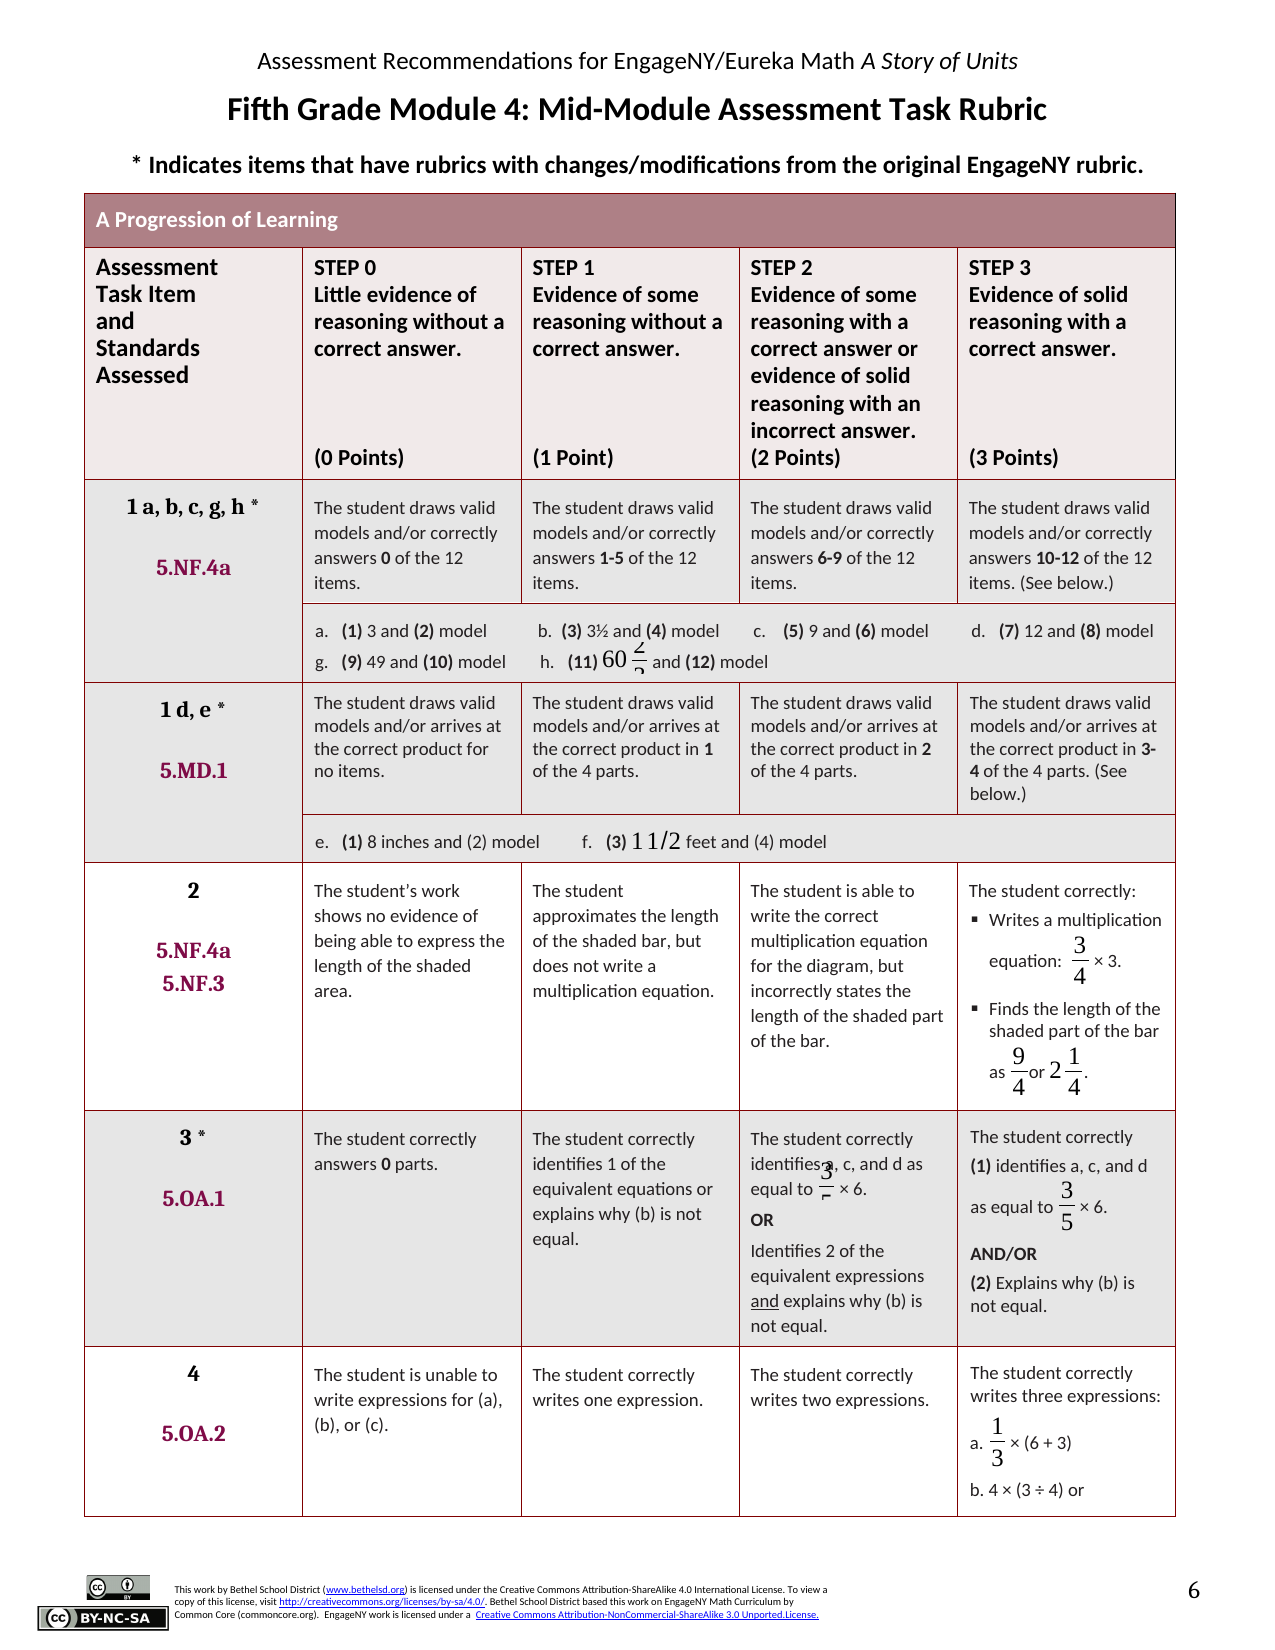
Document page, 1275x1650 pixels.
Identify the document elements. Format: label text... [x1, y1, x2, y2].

table_cell The student correctly identifies 1 of the equivalent equations or explains why (b) is not equal. [522, 1111, 739, 1346]
table_cell The student draws valid models and/or arrives at the correct product in 1 of the 4 parts. [522, 683, 739, 814]
table_cell The student approximates the length of the shaded bar, but does not write a multiplication equation. [522, 863, 739, 1110]
table_cell Assessment Task Item and Standards Assessed [85, 248, 302, 479]
table_cell The student draws valid models and/or correctly answers 0 of the 12 items. [303, 480, 521, 602]
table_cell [958, 1347, 1175, 1516]
table_cell The student draws valid models and/or arrives at the correct product in 2 of the 4 parts. [740, 683, 957, 814]
table_cell The student draws valid models and/or arrives at the correct product for no items. [303, 683, 521, 814]
table_cell The student draws valid models and/or correctly answers 1-5 of the 12 items. [522, 480, 739, 602]
table_header A Progression of Learning [85, 194, 1175, 247]
table_cell The student correctly (1) identifies a, c, and d as equal to × 6. AND/OR (2) Explains why (b) is not equal. [958, 1111, 1175, 1346]
table_cell The student draws valid models and/or correctly answers 6-9 of the 12 items. [740, 480, 957, 602]
table_cell 4 5.OA.2 [85, 1347, 302, 1516]
table_cell 1 d, e * 5.MD.1 [85, 683, 302, 862]
table_cell STEP 3 Evidence of solid reasoning with a correct answer. (3 Points) [958, 248, 1175, 479]
text * Indicates items that have rubrics with changes/modifications from the original EngageNY rubric. [75, 149, 1200, 180]
picture [37, 1606, 169, 1632]
text Fifth Grade Module 4: Mid-Module Assessment Task Rubric [75, 88, 1200, 129]
table_cell The student’s work shows no evidence of being able to express the length of the shaded area. [303, 863, 521, 1110]
table_cell The student draws valid models and/or correctly answers 10-12 of the 12 items. (See below.) [958, 480, 1175, 602]
table_cell 1 a, b, c, g, h * 5.NF.4a [85, 480, 302, 682]
table_cell The student draws valid models and/or arrives at the correct product in 3-4 of the 4 parts. (See below.) [958, 683, 1175, 814]
table_cell a. (1) 3 and (2) model b. (3) 3½ and (4) model c. (5) 9 and (6) model d. (7) 12 and (8) model g. (9) 49 and (10) model h. (11) and (12) model [303, 604, 1175, 682]
table_cell The student correctly identifies a, c, and d as equal to × 6. OR Identifies 2 of the equivalent expressions and explains why (b) is not equal. [740, 1111, 957, 1346]
table_cell The student correctly: Writes a multiplication equation: × 3. Finds the length of the shaded part of the bar as or . [958, 863, 1175, 1110]
table_cell STEP 1 Evidence of some reasoning without a correct answer. (1 Point) [522, 248, 739, 479]
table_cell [303, 1347, 521, 1516]
table_cell The student correctly answers 0 parts. [303, 1111, 521, 1346]
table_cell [522, 1347, 739, 1516]
table_cell STEP 0 Little evidence of reasoning without a correct answer. (0 Points) [303, 248, 521, 479]
table_cell 3 * 5.OA.1 [85, 1111, 302, 1346]
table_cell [740, 1347, 957, 1516]
table_cell The student is able to write the correct multiplication equation for the diagram, but incorrectly states the length of the shaded part of the bar. [740, 863, 957, 1110]
table_cell STEP 2 Evidence of some reasoning with a correct answer or evidence of solid reasoning with an incorrect answer. (2 Points) [740, 248, 957, 479]
table_cell 2 5.NF.4a 5.NF.3 [85, 863, 302, 1110]
table_cell e. (1) 8 inches and (2) model f. (3) feet and (4) model [303, 815, 1175, 862]
